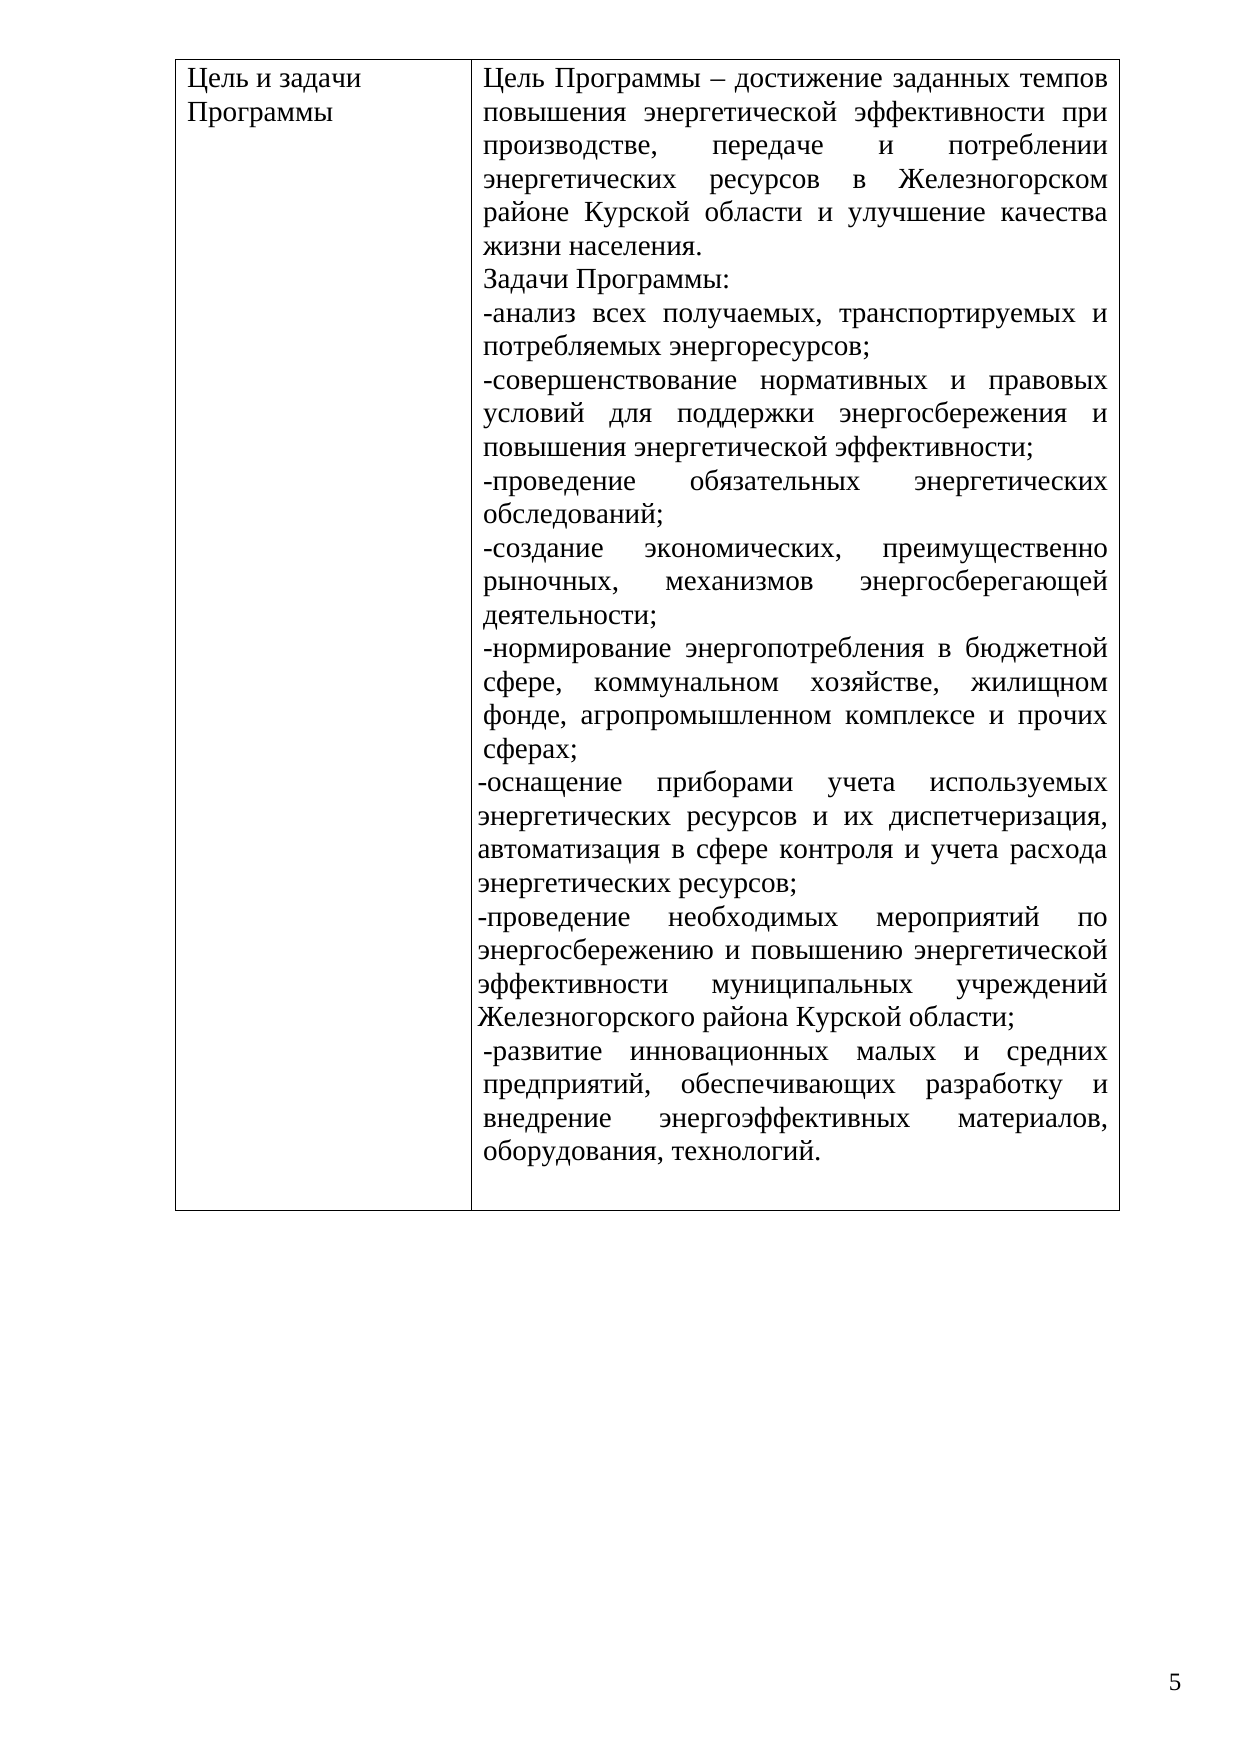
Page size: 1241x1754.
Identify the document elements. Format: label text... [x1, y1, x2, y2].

table_cell Цель и задачи Программы [176, 60, 471, 1210]
table_cell Цель Программы – достижение заданных темпов повышения энергетической эффективности при производстве, передаче и потреблении энергетических ресурсов в Железногорском районе Курской области и улучшение качества жизни населения. Задачи Программы: -анализ всех получаемых, транспортируемых и потребляемых энергоресурсов; -совершенствование нормативных и правовых условий для поддержки энергосбережения и повышения энергетической эффективности; -проведение обязательных энергетических обследований; -создание экономических, преимущественно рыночных, механизмов энергосберегающей деятельности; -нормирование энергопотребления в бюджетной сфере, коммунальном хозяйстве, жилищном фонде, агропромышленном комплексе и прочих сферах; -оснащение приборами учета используемых энергетических ресурсов и их диспетчеризация, автоматизация в сфере контроля и учета расхода энергетических ресурсов; -проведение необходимых мероприятий по энергосбережению и повышению энергетической эффективности муниципальных учреждений Железногорского района Курской области; -развитие инновационных малых и средних предприятий, обеспечивающих разработку и внедрение энергоэффективных материалов, оборудования, технологий. [472, 60, 1119, 1210]
